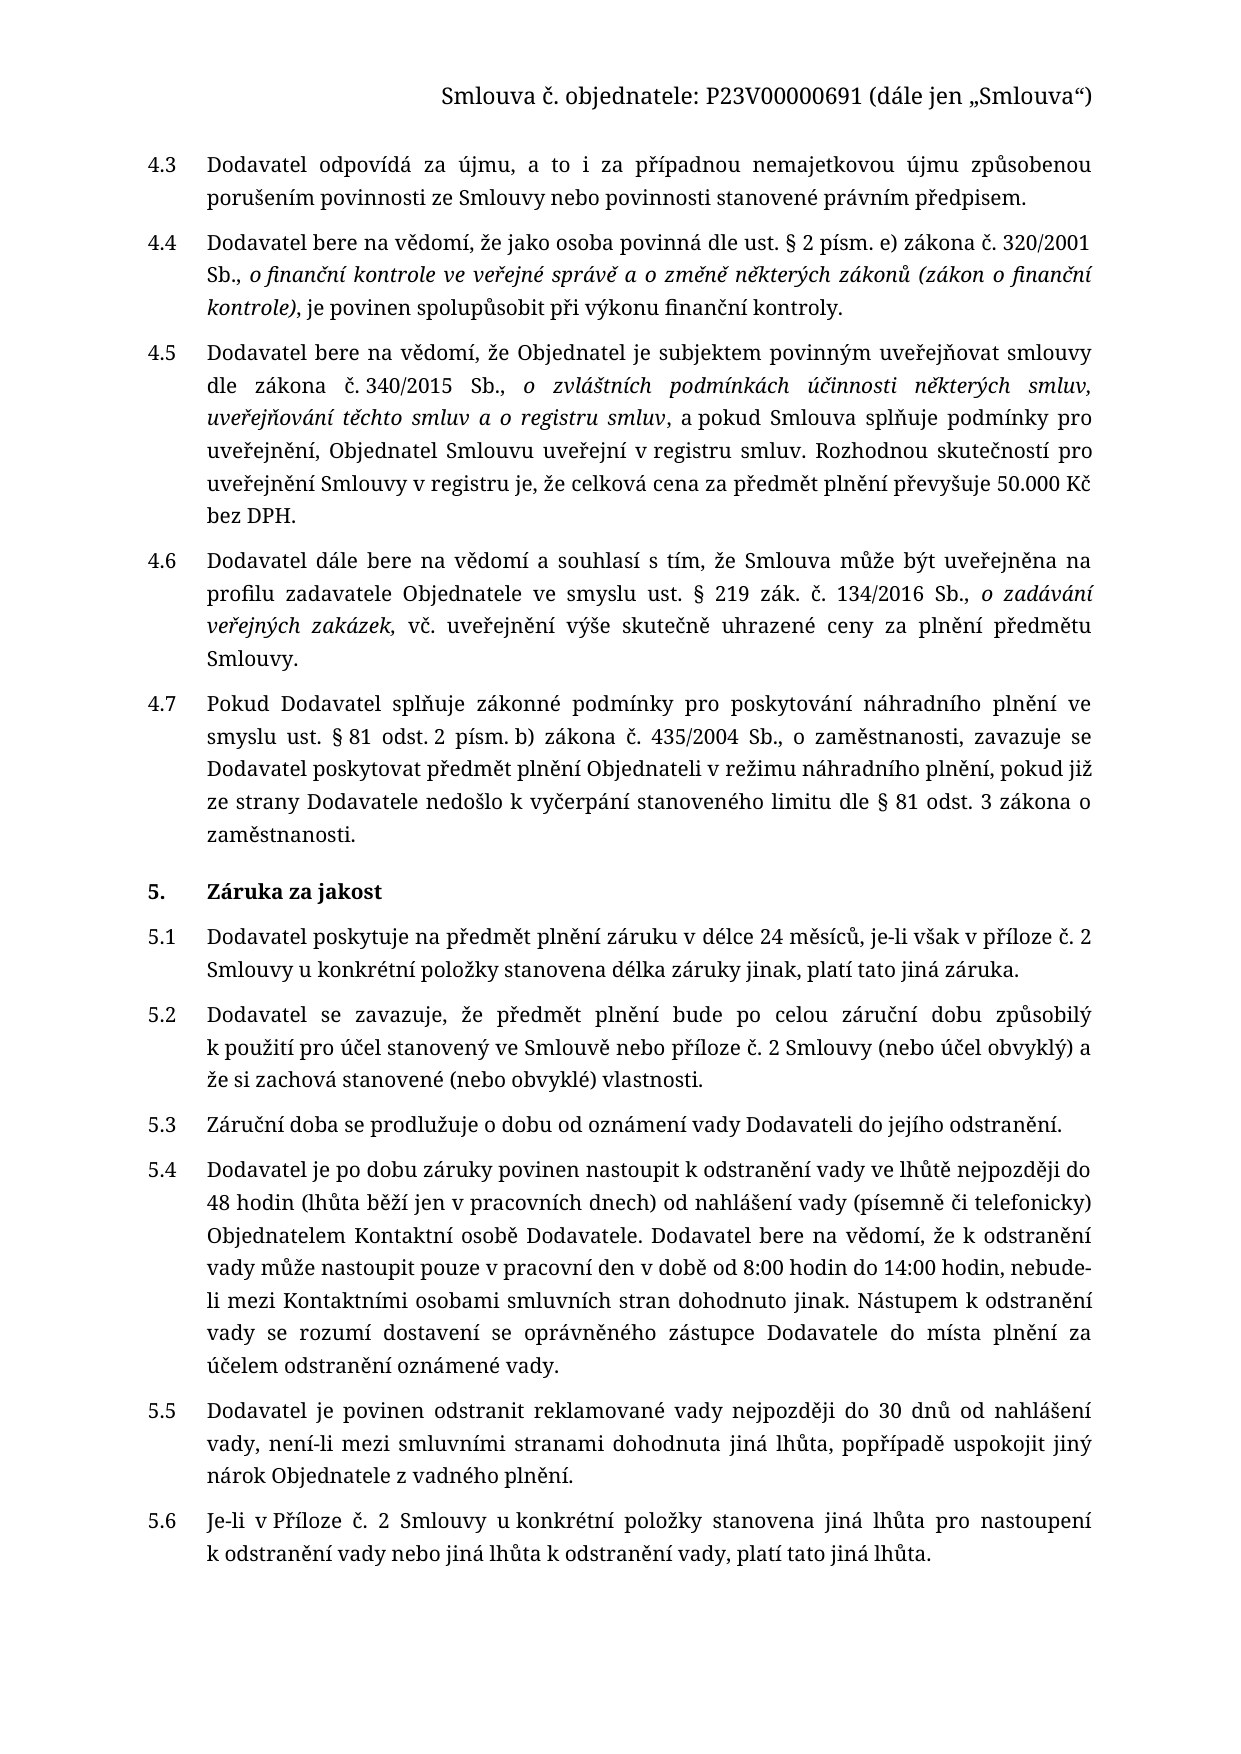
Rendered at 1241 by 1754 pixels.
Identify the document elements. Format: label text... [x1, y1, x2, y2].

list Dodavatel dále bere na vědomí a souhlasí s tím, že Smlouva může být uveřejněna na profilu zadavatele Objednatele ve smyslu ust. § 219 zák. č. 134/2016 Sb., o zadávání veřejných zakázek, vč. uveřejnění výše skutečně uhrazené ceny za plnění předmětu Smlouvy. [148, 546, 1093, 673]
list Dodavatel je povinen odstranit reklamované vady nejpozději do 30 dnů od nahlášení vady, není-li mezi smluvními stranami dohodnuta jiná lhůta, popřípadě uspokojit jiný nárok Objednatele z vadného plnění. [148, 1396, 1093, 1490]
list Je-li v Příloze č. 2 Smlouvy u konkrétní položky stanovena jiná lhůta pro nastoupení k odstranění vady nebo jiná lhůta k odstranění vady, platí tato jiná lhůta. [148, 1507, 1093, 1568]
list Záruka za jakost [148, 877, 1093, 906]
list Dodavatel se zavazuje, že předmět plnění bude po celou záruční dobu způsobilý k použití pro účel stanovený ve Smlouvě nebo příloze č. 2 Smlouvy (nebo účel obvyklý) a že si zachová stanovené (nebo obvyklé) vlastnosti. [148, 1000, 1093, 1094]
list Dodavatel odpovídá za újmu, a to i za případnou nemajetkovou újmu způsobenou porušením povinnosti ze Smlouvy nebo povinnosti stanovené právním předpisem. [148, 150, 1093, 211]
list Dodavatel je po dobu záruky povinen nastoupit k odstranění vady ve lhůtě nejpozději do 48 hodin (lhůta běží jen v pracovních dnech) od nahlášení vady (písemně či telefonicky) Objednatelem Kontaktní osobě Dodavatele. Dodavatel bere na vědomí, že k odstranění vady může nastoupit pouze v pracovní den v době od 8:00 hodin do 14:00 hodin, nebude-li mezi Kontaktními osobami smluvních stran dohodnuto jinak. Nástupem k odstranění vady se rozumí dostavení se oprávněného zástupce Dodavatele do místa plnění za účelem odstranění oznámené vady. [148, 1156, 1093, 1379]
list Pokud Dodavatel splňuje zákonné podmínky pro poskytování náhradního plnění ve smyslu ust. § 81 odst. 2 písm. b) zákona č. 435/2004 Sb., o zaměstnanosti, zavazuje se Dodavatel poskytovat předmět plnění Objednateli v režimu náhradního plnění, pokud již ze strany Dodavatele nedošlo k vyčerpání stanoveného limitu dle § 81 odst. 3 zákona o zaměstnanosti. [148, 689, 1093, 848]
list Záruční doba se prodlužuje o dobu od oznámení vady Dodavateli do jejího odstranění. [148, 1110, 1093, 1139]
list Dodavatel bere na vědomí, že jako osoba povinná dle ust. § 2 písm. e) zákona č. 320/2001 Sb., o finanční kontrole ve veřejné správě a o změně některých zákonů (zákon o finanční kontrole), je povinen spolupůsobit při výkonu finanční kontroly. [148, 228, 1093, 322]
list Dodavatel bere na vědomí, že Objednatel je subjektem povinným uveřejňovat smlouvy dle zákona č. 340/2015 Sb., o zvláštních podmínkách účinnosti některých smluv, uveřejňování těchto smluv a o registru smluv, a pokud Smlouva splňuje podmínky pro uveřejnění, Objednatel Smlouvu uveřejní v registru smluv. Rozhodnou skutečností pro uveřejnění Smlouvy v registru je, že celková cena za předmět plnění převyšuje 50.000 Kč bez DPH. [148, 338, 1093, 530]
list Dodavatel poskytuje na předmět plnění záruku v délce 24 měsíců, je-li však v příloze č. 2 Smlouvy u konkrétní položky stanovena délka záruky jinak, platí tato jiná záruka. [148, 922, 1093, 983]
